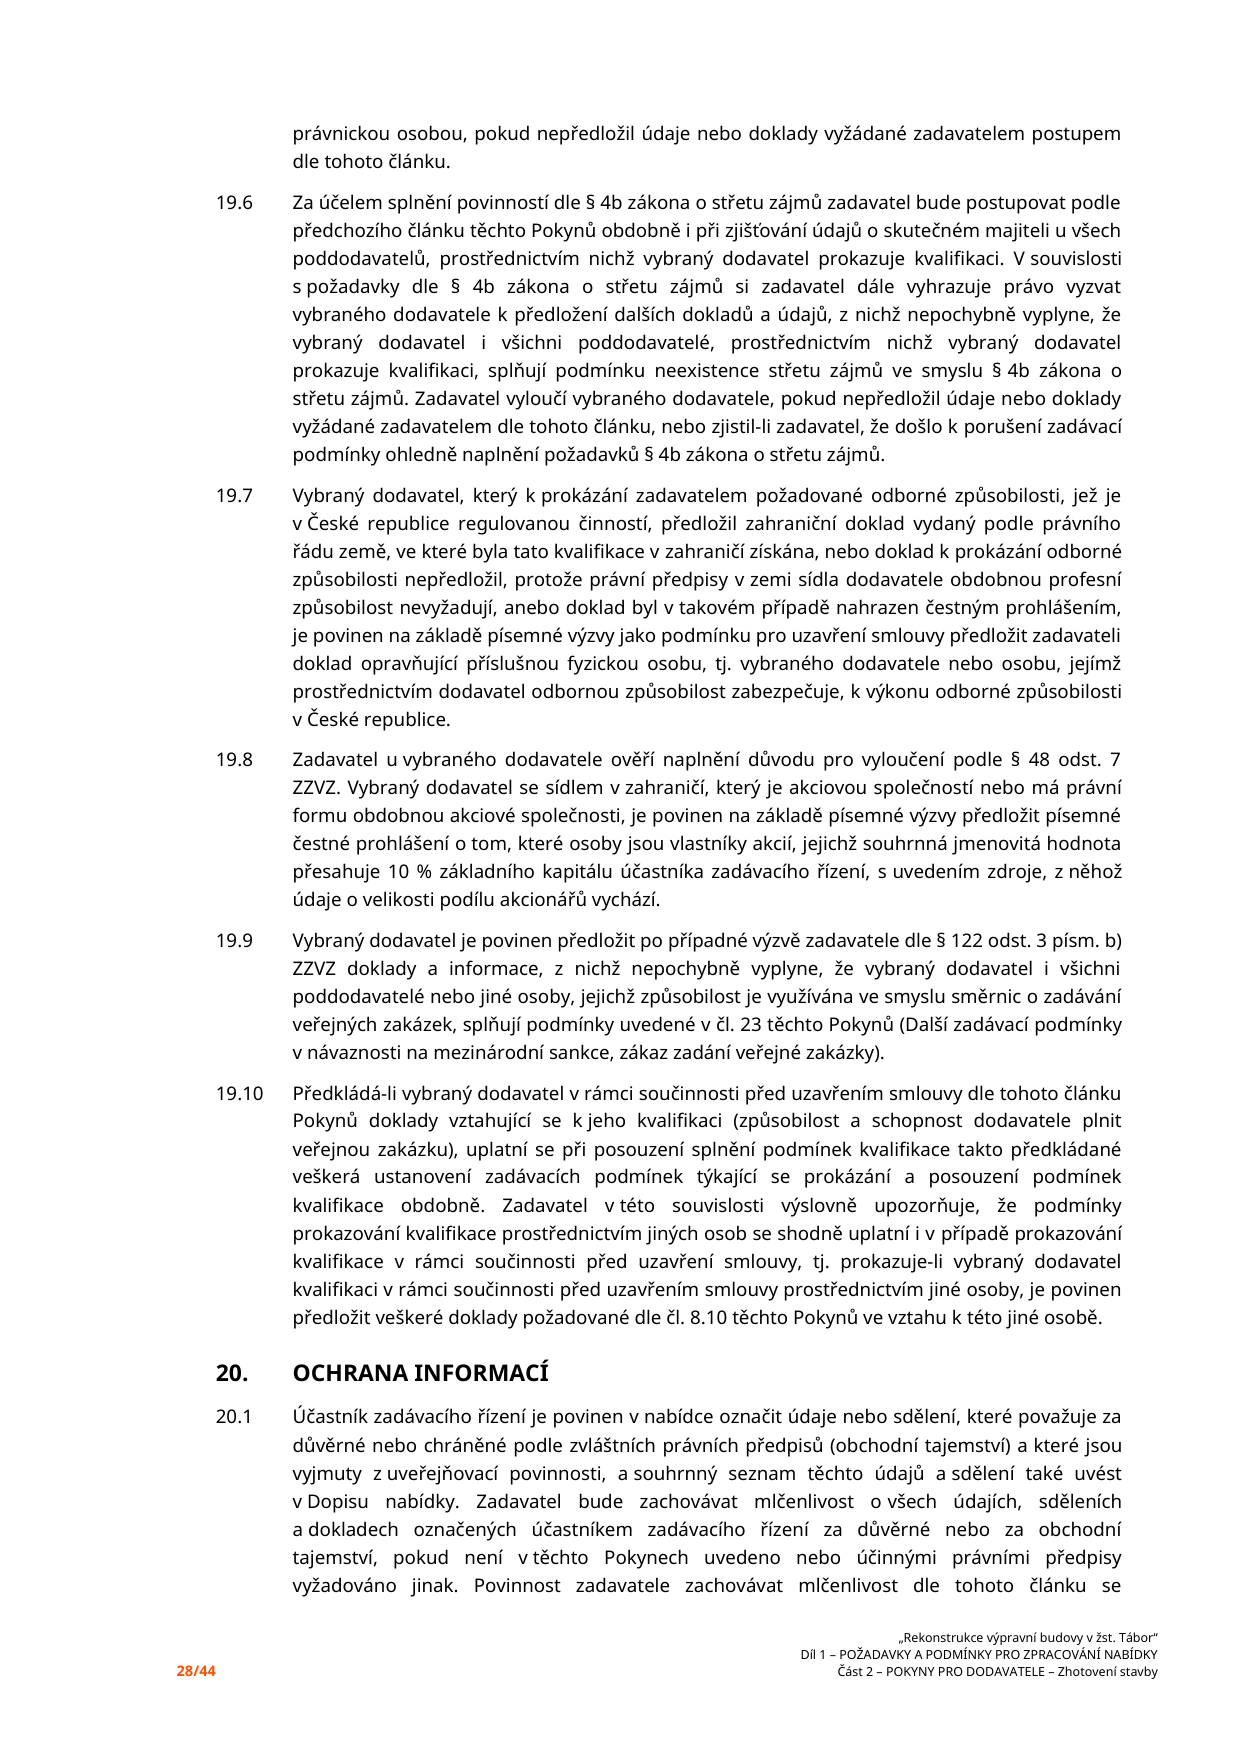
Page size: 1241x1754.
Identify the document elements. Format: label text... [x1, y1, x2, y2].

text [216, 1404, 1122, 1597]
text Předkládá-li vybraný dodavatel v rámci součinnosti před uzavřením smlouvy dle tohoto článku Pokynů doklady vztahující se k jeho kvalifikaci (způsobilost a schopnost dodavatele plnit veřejnou zakázku), uplatní se při posouzení splnění podmínek kvalifikace takto předkládané veškerá ustanovení zadávacích podmínek týkající se prokázání a posouzení podmínek kvalifikace obdobně. Zadavatel v této souvislosti výslovně upozorňuje, že podmínky prokazování kvalifikace prostřednictvím jiných osob se shodně uplatní i v případě prokazování kvalifikace v rámci součinnosti před uzavření smlouvy, tj. prokazuje-li vybraný dodavatel kvalifikaci v rámci součinnosti před uzavřením smlouvy prostřednictvím jiné osoby, je povinen předložit veškeré doklady požadované dle čl. 8.10 těchto Pokynů ve vztahu k této jiné osobě. [216, 1080, 1122, 1329]
text Zadavatel u vybraného dodavatele ověří naplnění důvodu pro vyloučení podle § 48 odst. 7 ZZVZ. Vybraný dodavatel se sídlem v zahraničí, který je akciovou společností nebo má právní formu obdobnou akciové společnosti, je povinen na základě písemné výzvy předložit písemné čestné prohlášení o tom, které osoby jsou vlastníky akcií, jejichž souhrnná jmenovitá hodnota přesahuje 10 % základního kapitálu účastníka zadávacího řízení, s uvedením zdroje, z něhož údaje o velikosti podílu akcionářů vychází. [216, 747, 1122, 912]
text Vybraný dodavatel je povinen předložit po případné výzvě zadavatele dle § 122 odst. 3 písm. b) ZZVZ doklady a informace, z nichž nepochybně vyplyne, že vybraný dodavatel i všichni poddodavatelé nebo jiné osoby, jejichž způsobilost je využívána ve smyslu směrnic o zadávání veřejných zakázek, splňují podmínky uvedené v čl. 23 těchto Pokynů (Další zadávací podmínky v návaznosti na mezinárodní sankce, zákaz zadání veřejné zakázky). [216, 927, 1122, 1065]
text Vybraný dodavatel, který k prokázání zadavatelem požadované odborné způsobilosti, jež je v České republice regulovanou činností, předložil zahraniční doklad vydaný podle právního řádu země, ve které byla tato kvalifikace v zahraničí získána, nebo doklad k prokázání odborné způsobilosti nepředložil, protože právní předpisy v zemi sídla dodavatele obdobnou profesní způsobilost nevyžadují, anebo doklad byl v takovém případě nahrazen čestným prohlášením, je povinen na základě písemné výzvy jako podmínku pro uzavření smlouvy předložit zadavateli doklad opravňující příslušnou fyzickou osobu, tj. vybraného dodavatele nebo osobu, jejímž prostřednictvím dodavatel odbornou způsobilost zabezpečuje, k výkonu odborné způsobilosti v České republice. [216, 482, 1122, 732]
text OCHRANA INFORMACÍ [216, 1357, 1122, 1388]
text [292, 121, 1122, 174]
text Za účelem splnění povinností dle § 4b zákona o střetu zájmů zadavatel bude postupovat podle předchozího článku těchto Pokynů obdobně i při zjišťování údajů o skutečném majiteli u všech poddodavatelů, prostřednictvím nichž vybraný dodavatel prokazuje kvalifikaci. V souvislosti s požadavky dle § 4b zákona o střetu zájmů si zadavatel dále vyhrazuje právo vyzvat vybraného dodavatele k předložení dalších dokladů a údajů, z nichž nepochybně vyplyne, že vybraný dodavatel i všichni poddodavatelé, prostřednictvím nichž vybraný dodavatel prokazuje kvalifikaci, splňují podmínku neexistence střetu zájmů ve smyslu § 4b zákona o střetu zájmů. Zadavatel vyloučí vybraného dodavatele, pokud nepředložil údaje nebo doklady vyžádané zadavatelem dle tohoto článku, nebo zjistil-li zadavatel, že došlo k porušení zadávací podmínky ohledně naplnění požadavků § 4b zákona o střetu zájmů. [216, 189, 1122, 467]
